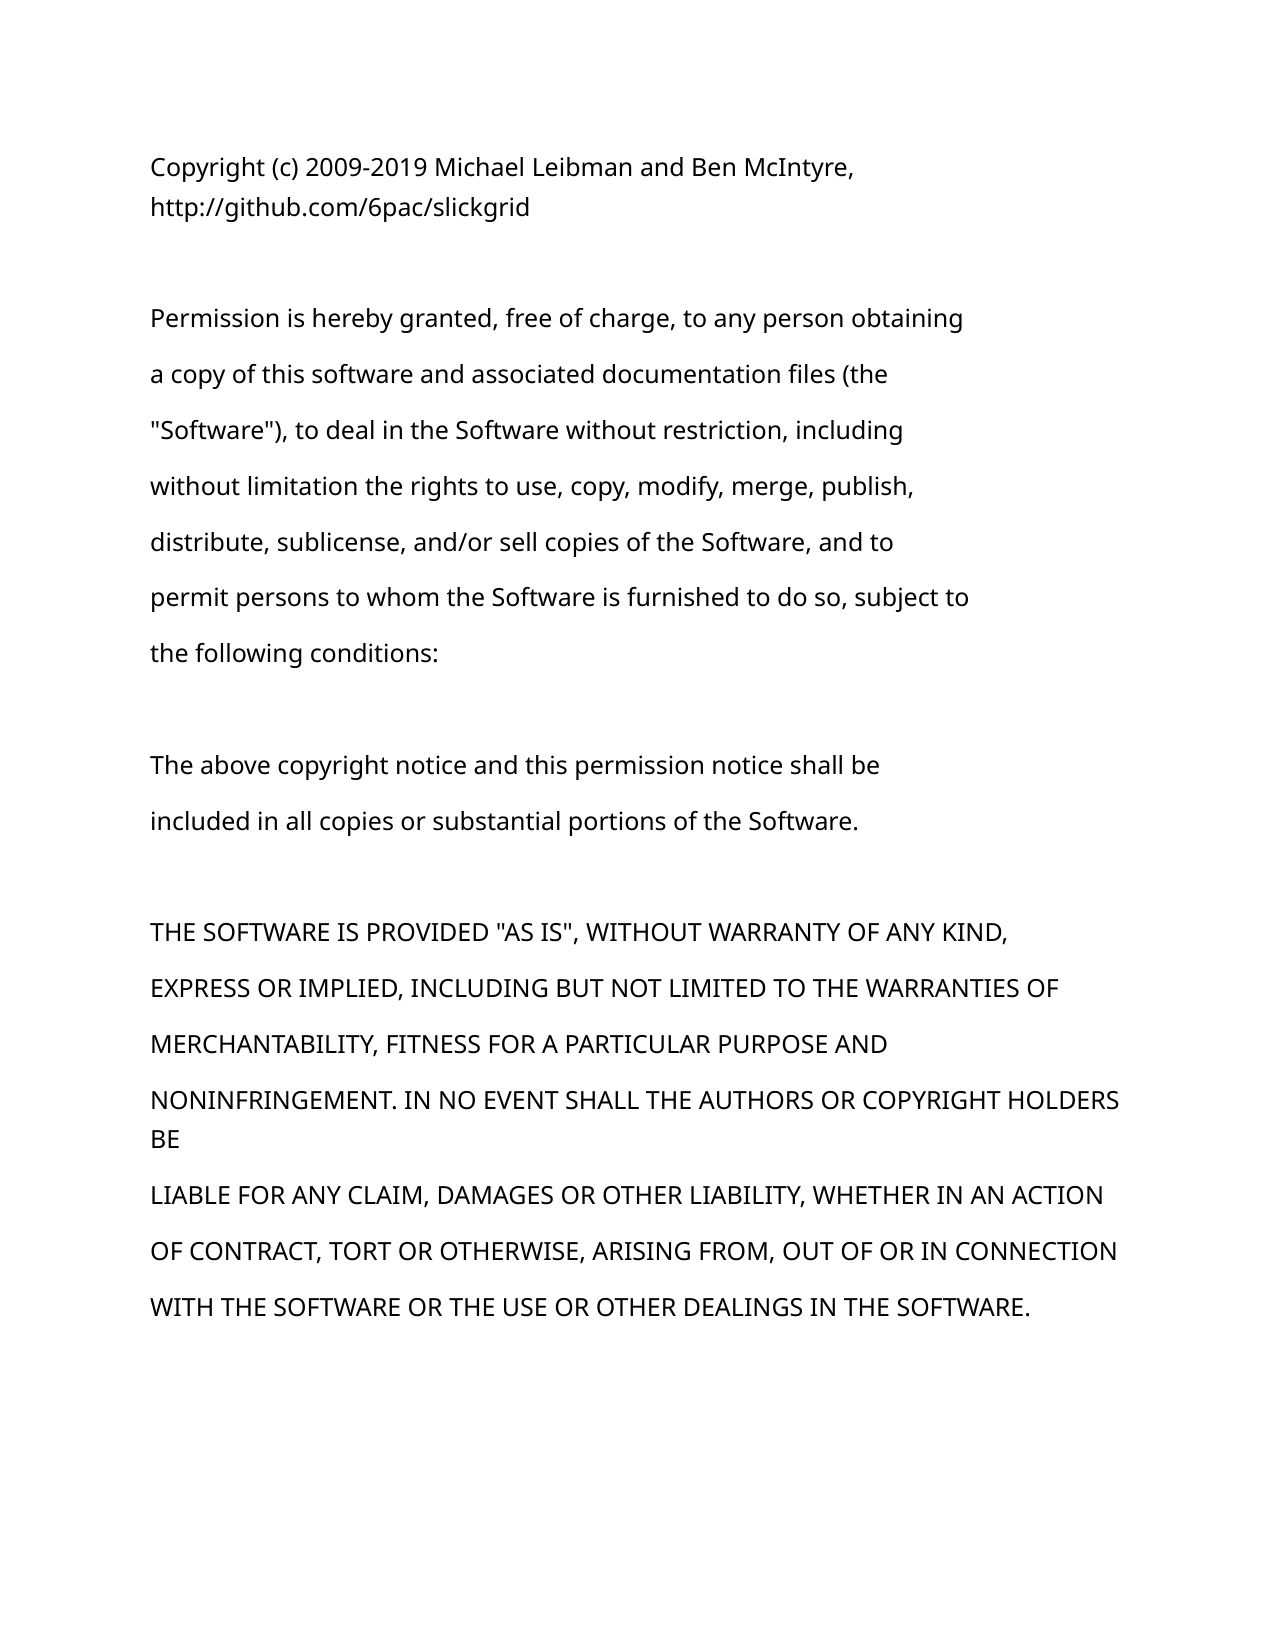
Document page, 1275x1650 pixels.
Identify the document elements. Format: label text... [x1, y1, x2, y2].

text The above copyright notice and this permission notice shall be [150, 747, 1125, 782]
text distribute, sublicense, and/or sell copies of the Software, and to [150, 524, 1125, 558]
text THE SOFTWARE IS PROVIDED "AS IS", WITHOUT WARRANTY OF ANY KIND, [150, 915, 1125, 949]
text a copy of this software and associated documentation files (the [150, 357, 1125, 391]
text permit persons to whom the Software is furnished to do so, subject to [150, 580, 1125, 614]
text NONINFRINGEMENT. IN NO EVENT SHALL THE AUTHORS OR COPYRIGHT HOLDERS BE [150, 1082, 1125, 1156]
text MERCHANTABILITY, FITNESS FOR A PARTICULAR PURPOSE AND [150, 1027, 1125, 1061]
text OF CONTRACT, TORT OR OTHERWISE, ARISING FROM, OUT OF OR IN CONNECTION [150, 1233, 1125, 1267]
text included in all copies or substantial portions of the Software. [150, 803, 1125, 837]
text WITH THE SOFTWARE OR THE USE OR OTHER DEALINGS IN THE SOFTWARE. [150, 1289, 1125, 1323]
text EXPRESS OR IMPLIED, INCLUDING BUT NOT LIMITED TO THE WARRANTIES OF [150, 971, 1125, 1005]
text Permission is hereby granted, free of charge, to any person obtaining [150, 301, 1125, 335]
text Copyright (c) 2009-2019 Michael Leibman and Ben McIntyre, http://github.com/6pac/slickgrid [150, 150, 1125, 223]
text "Software"), to deal in the Software without restriction, including [150, 412, 1125, 447]
text the following conditions: [150, 636, 1125, 670]
text without limitation the rights to use, copy, modify, merge, publish, [150, 468, 1125, 502]
text LIABLE FOR ANY CLAIM, DAMAGES OR OTHER LIABILITY, WHETHER IN AN ACTION [150, 1177, 1125, 1212]
